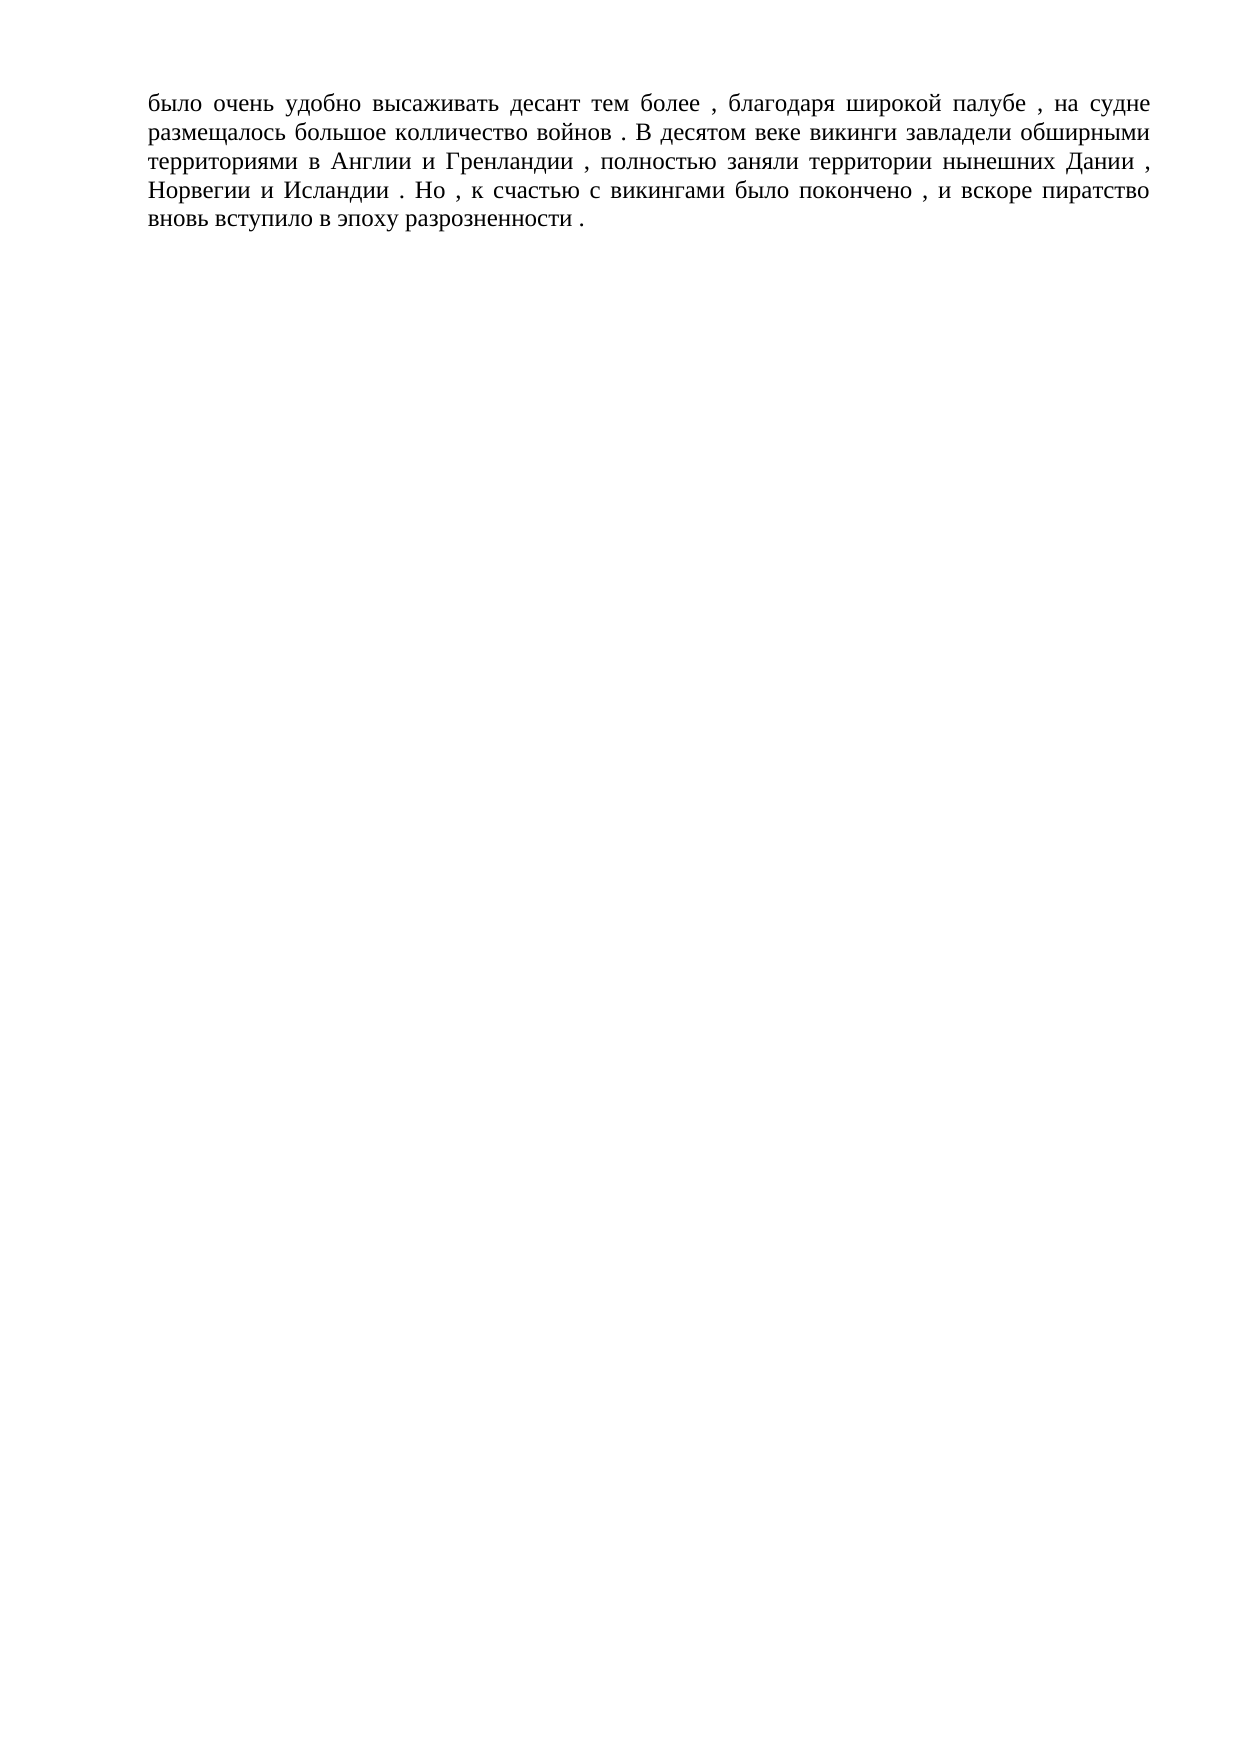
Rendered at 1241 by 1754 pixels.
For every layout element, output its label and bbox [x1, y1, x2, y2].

text [148, 88, 1152, 232]
